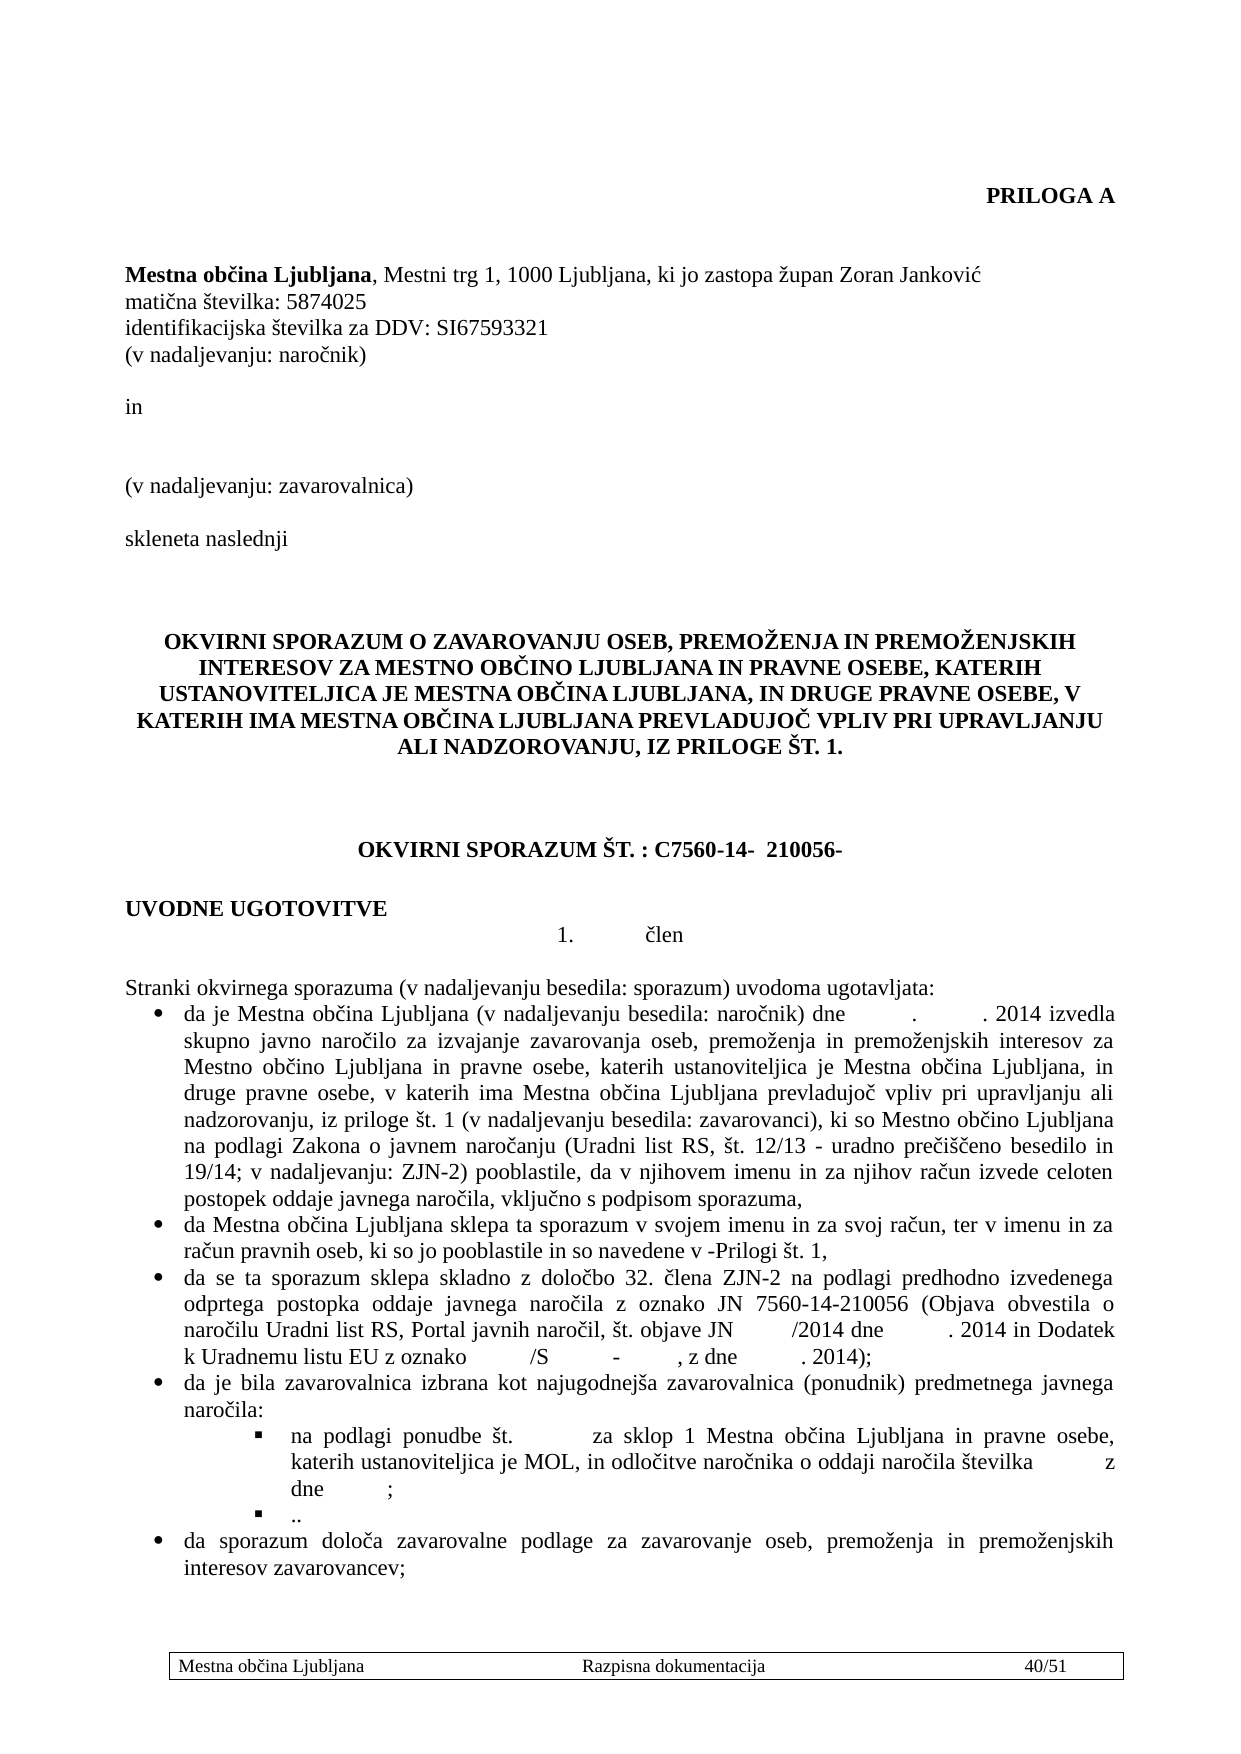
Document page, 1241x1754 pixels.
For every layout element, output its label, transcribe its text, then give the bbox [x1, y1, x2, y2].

list da Mestna občina Ljubljana sklepa ta sporazum v svojem imenu in za svoj račun, ter v imenu in za račun pravnih oseb, ki so jo pooblastile in so navedene v -Prilogi št. 1, [154, 1211, 1115, 1264]
title OKVIRNI SPORAZUM ŠT. : C7560-14- 210056- [125, 836, 1115, 862]
list da sporazum določa zavarovalne podlage za zavarovanje oseb, premoženja in premoženjskih interesov zavarovancev; [154, 1527, 1115, 1580]
text identifikacijska številka za DDV: SI67593321 [125, 314, 1115, 341]
text Mestna občina Ljubljana, Mestni trg 1, 1000 Ljubljana, ki jo zastopa župan Zoran Janković [125, 262, 1115, 288]
text Stranki okvirnega sporazuma (v nadaljevanju besedila: sporazum) uvodoma ugotavljata: [125, 974, 1115, 1000]
text in [125, 393, 1115, 420]
text (v nadaljevanju: naročnik) [125, 341, 1115, 367]
list da je bila zavarovalnica izbrana kot najugodnejša zavarovalnica (ponudnik) predmetnega javnega naročila: [154, 1369, 1115, 1422]
text matična številka: 5874025 [125, 288, 1115, 314]
list člen [125, 921, 1115, 948]
text (v nadaljevanju: zavarovalnica) [125, 472, 1115, 499]
text UVODNE UGOTOVITVE [125, 895, 1115, 921]
text skleneta naslednji [125, 525, 1115, 551]
list da se ta sporazum sklepa skladno z določbo 32. člena ZJN-2 na podlagi predhodno izvedenega odprtega postopka oddaje javnega naročila z oznako JN 7560-14-210056 (Objava obvestila o naročilu Uradni list RS, Portal javnih naročil, št. objave JN /2014 dne . 2014 in Dodatek k Uradnemu listu EU z oznako /S - , z dne . 2014); [154, 1264, 1115, 1369]
list .. [253, 1501, 1115, 1527]
list da je Mestna občina Ljubljana (v nadaljevanju besedila: naročnik) dne . . 2014 izvedla skupno javno naročilo za izvajanje zavarovanja oseb, premoženja in premoženjskih interesov za Mestno občino Ljubljana in pravne osebe, katerih ustanoviteljica je Mestna občina Ljubljana, in druge pravne osebe, v katerih ima Mestna občina Ljubljana prevladujoč vpliv pri upravljanju ali nadzorovanju, iz priloge št. 1 (v nadaljevanju besedila: zavarovanci), ki so Mestno občino Ljubljana na podlagi Zakona o javnem naročanju (Uradni list RS, št. 12/13 - uradno prečiščeno besedilo in 19/14; v nadaljevanju: ZJN-2) pooblastile, da v njihovem imenu in za njihov račun izvede celoten postopek oddaje javnega naročila, vključno s podpisom sporazuma, [154, 1000, 1115, 1211]
text PRILOGA A [125, 182, 1115, 209]
title okvirni sporazum O ZavarovanjU oseb, premoženja in premoženjskih interesov za Mestno občino Ljubljana in pravne osebe, katerih ustanoviteljica je Mestna občina Ljubljana, in druge pravne osebe, v katerih ima Mestna občina Ljubljana prevladujoč vpliv pri upravljanju ali nadzorovanju, iz priloge št. 1. [125, 628, 1115, 759]
list na podlagi ponudbe št. za sklop 1 Mestna občina Ljubljana in pravne osebe, katerih ustanoviteljica je MOL, in odločitve naročnika o oddaji naročila številka z dne ; [253, 1422, 1115, 1501]
